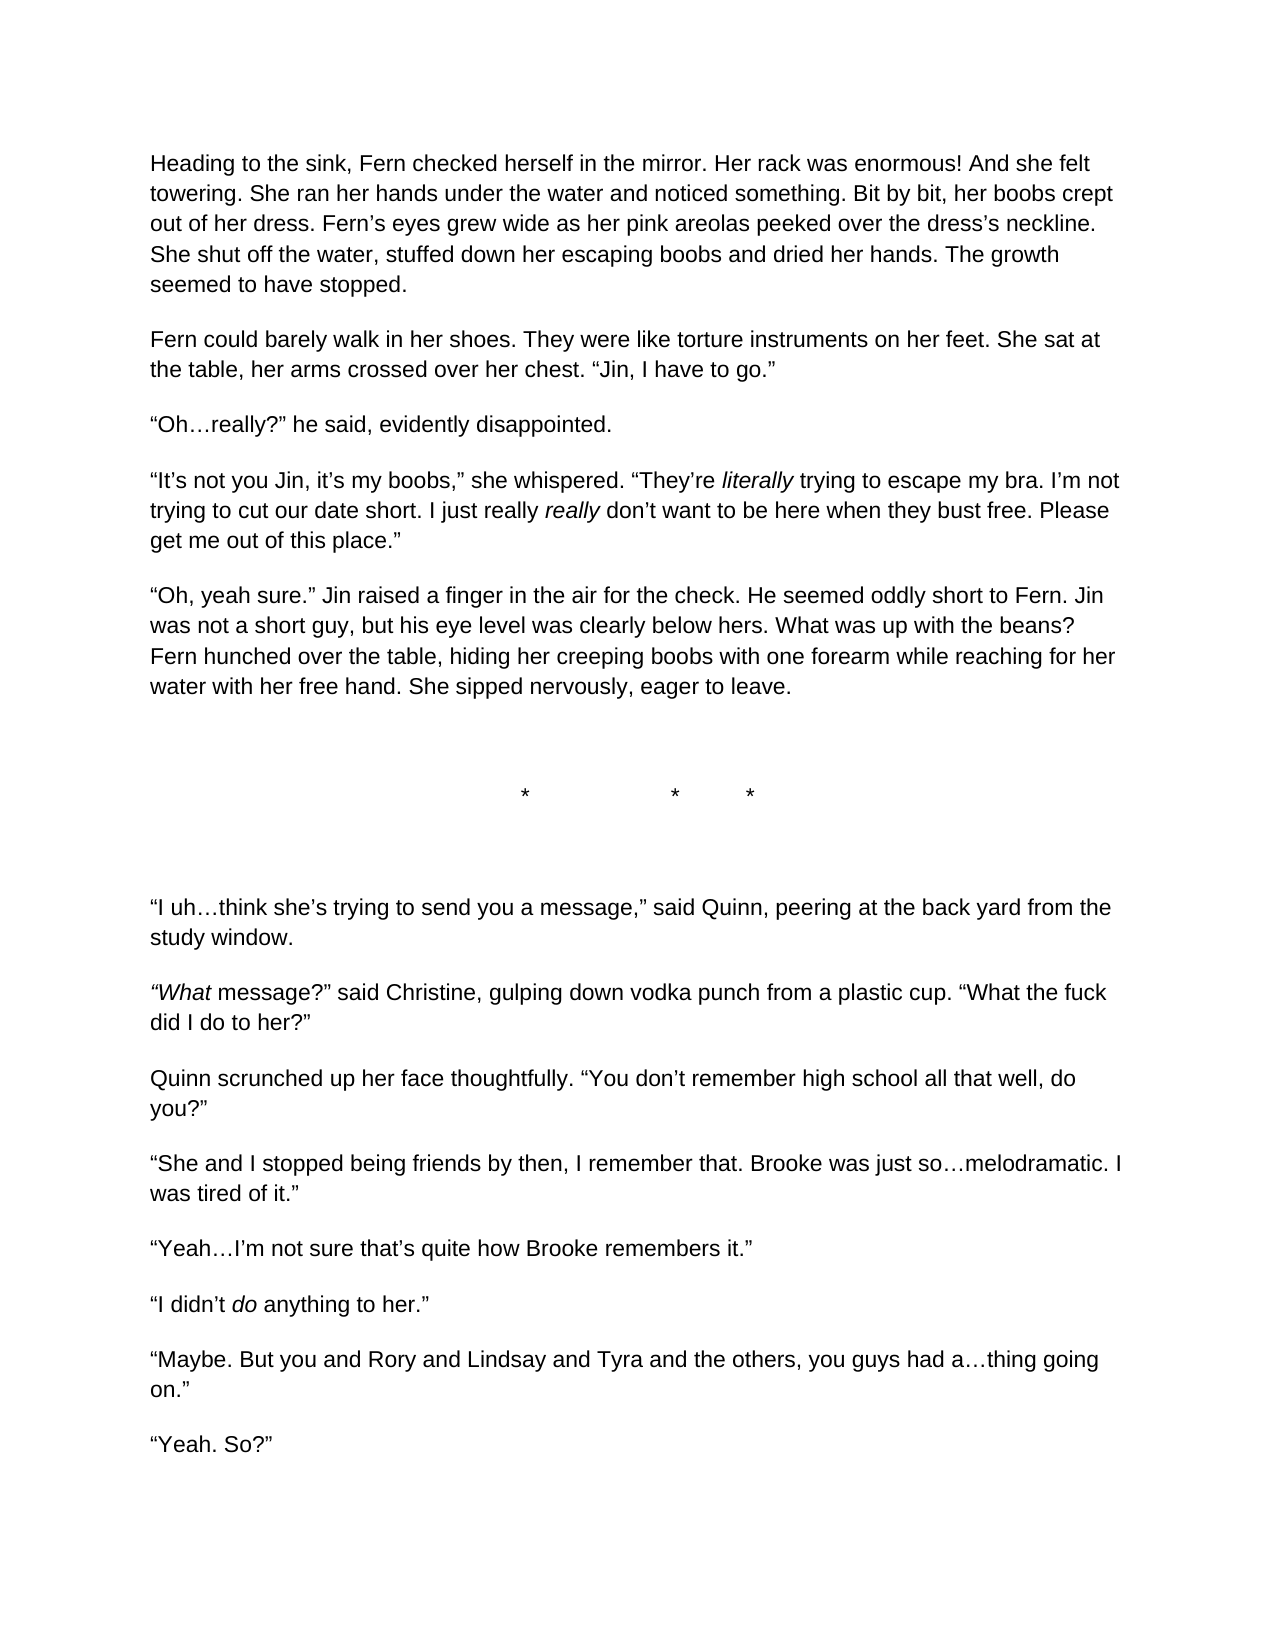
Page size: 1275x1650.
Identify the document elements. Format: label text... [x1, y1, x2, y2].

text Heading to the sink, Fern checked herself in the mirror. Her rack was enormous! And she felt towering. She ran her hands under the water and noticed something. Bit by bit, her boobs crept out of her dress. Fern’s eyes grew wide as her pink areolas peeked over the dress’s neckline. She shut off the water, stuffed down her escaping boobs and dried her hands. The growth seemed to have stopped. [150, 150, 1125, 297]
text “It’s not you Jin, it’s my boobs,” she whispered. “They’re literally trying to escape my bra. I’m not trying to cut our date short. I just really really don’t want to be here when they bust free. Please get me out of this place.” [150, 467, 1125, 553]
text “Oh…really?” he said, evidently disappointed. [150, 411, 1125, 438]
text “Yeah. So?” [150, 1431, 1125, 1458]
text “Oh, yeah sure.” Jin raised a finger in the air for the check. He seemed oddly short to Fern. Jin was not a short guy, but his eye level was clearly below hers. What was up with the beans? Fern hunched over the table, hiding her creeping boobs with one forearm while reaching for her water with her free hand. She sipped nervously, eager to leave. [150, 582, 1125, 699]
text “What message?” said Christine, gulping down vodka punch from a plastic cup. “What the fuck did I do to her?” [150, 979, 1125, 1036]
text “Yeah…I’m not sure that’s quite how Brooke remembers it.” [150, 1235, 1125, 1262]
text “Maybe. But you and Rory and Lindsay and Tyra and the others, you guys had a…thing going on.” [150, 1346, 1125, 1402]
text Fern could barely walk in her shoes. They were like torture instruments on her feet. She sat at the table, her arms crossed over her chest. “Jin, I have to go.” [150, 326, 1125, 383]
text “She and I stopped being friends by then, I remember that. Brooke was just so…melodramatic. I was tired of it.” [150, 1150, 1125, 1207]
text * * * [150, 783, 1125, 810]
text “I didn’t do anything to her.” [150, 1291, 1125, 1317]
text “I uh…think she’s trying to send you a message,” said Quinn, peering at the back yard from the study window. [150, 894, 1125, 950]
text Quinn scrunched up her face thoughtfully. “You don’t remember high school all that well, do you?” [150, 1064, 1125, 1121]
